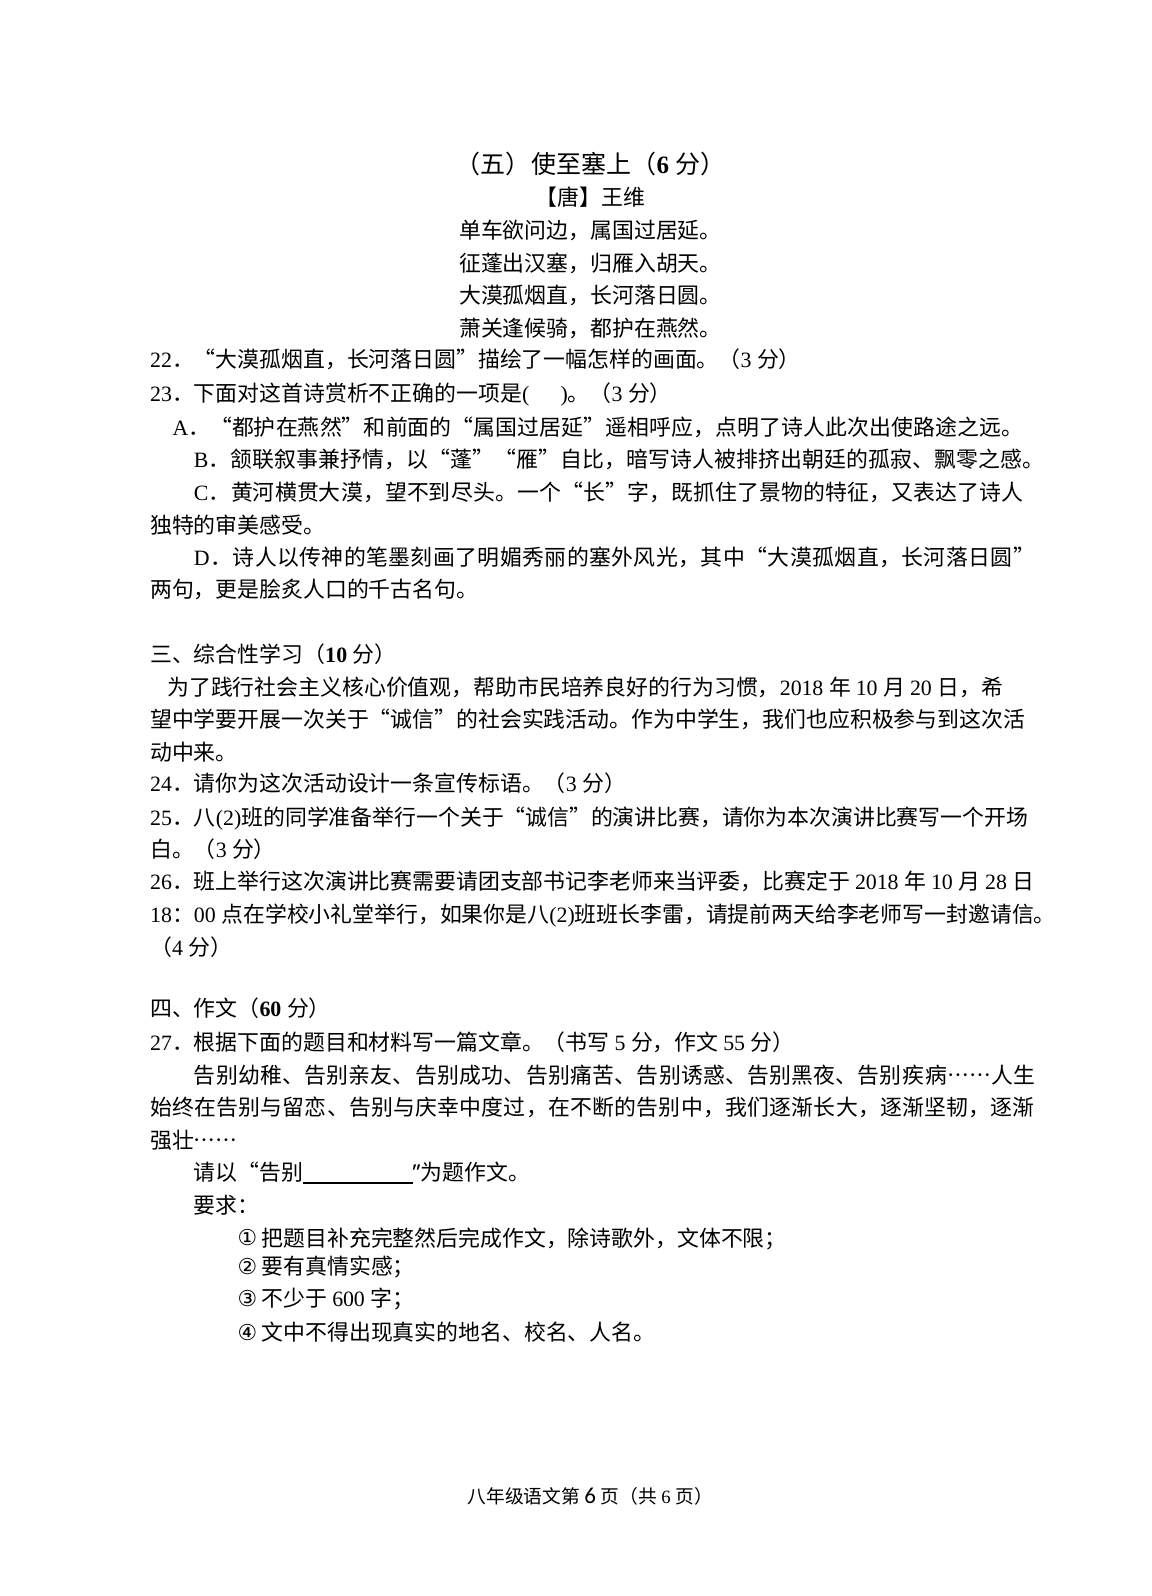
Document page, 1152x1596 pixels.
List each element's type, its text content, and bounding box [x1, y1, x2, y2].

text ①把题目补充完整然后完成作文，除诗歌外，文体不限； [237, 1220, 1054, 1249]
text 告别幼稚、告别亲友、告别成功、告别痛苦、告别诱惑、告别黑夜、告别疾病……人生 始终在告别与留恋、告别与庆幸中度过，在不断的告别中，我们逐渐长大，逐渐坚韧，逐渐 强壮…… [150, 1057, 1035, 1155]
text 四、作文（60 分） [150, 991, 1054, 1023]
text D．诗人以传神的笔墨刻画了明媚秀丽的塞外风光，其中“大漠孤烟直，长河落日圆” 两句，更是脍炙人口的千古名句。 [150, 539, 1035, 604]
text （4 分） [150, 928, 1054, 960]
text 26．班上举行这次演讲比赛需要请团支部书记李老师来当评委，比赛定于 2018 年 10 月 28 日 [150, 864, 1054, 895]
text 【唐】王维 [455, 180, 725, 212]
text 望中学要开展一次关于“诚信”的社会实践活动。作为中学生，我们也应积极参与到这次活 动中来。 [150, 702, 1035, 767]
text 27．根据下面的题目和材料写一篇文章。（书写 5 分，作文 55 分） [150, 1023, 1054, 1055]
text 23．下面对这首诗赏析不正确的一项是( )。（3 分） [150, 375, 1046, 408]
text 请以“告别 ”为题作文。 要求： [194, 1155, 551, 1220]
text 18：00 点在学校小礼堂举行，如果你是八(2)班班长李雷，请提前两天给李老师写一封邀请信。 [150, 895, 1054, 928]
text ④文中不得出现真实的地名、校名、人名。 [237, 1313, 1054, 1343]
text （五）使至塞上（6 分） [450, 142, 730, 179]
text ③不少于 600 字； [237, 1281, 1054, 1313]
text 单车欲问边，属国过居延。 征蓬出汉塞，归雁入胡天。 大漠孤烟直，长河落日圆。 萧关逢候骑，都护在燕然。 [455, 213, 725, 343]
text 独特的审美感受。 [150, 507, 1054, 536]
text 22．“大漠孤烟直，长河落日圆”描绘了一幅怎样的画面。（3 分） [150, 343, 1054, 373]
text ②要有真情实感； [237, 1249, 1054, 1281]
text A．“都护在燕然”和前面的“属国过居延”遥相呼应，点明了诗人此次出使路途之远。 B．颔联叙事兼抒情，以“蓬”“雁”自比，暗写诗人被排挤出朝廷的孤寂、飘零之感。 C．黄河横贯大漠，望不到尽头。一个“长”字，既抓住了景物的特征，又表达了诗人 [150, 409, 1046, 507]
text 24．请你为这次活动设计一条宣传标语。（3 分） [150, 767, 1054, 798]
text 三、综合性学习（10 分） [150, 637, 1036, 669]
text 25．八(2)班的同学准备举行一个关于“诚信”的演讲比赛，请你为本次演讲比赛写一个开场 白。（3 分） [150, 799, 1036, 864]
text 为了践行社会主义核心价值观，帮助市民培养良好的行为习惯，2018 年 10 月 20 日，希 [150, 669, 1036, 702]
